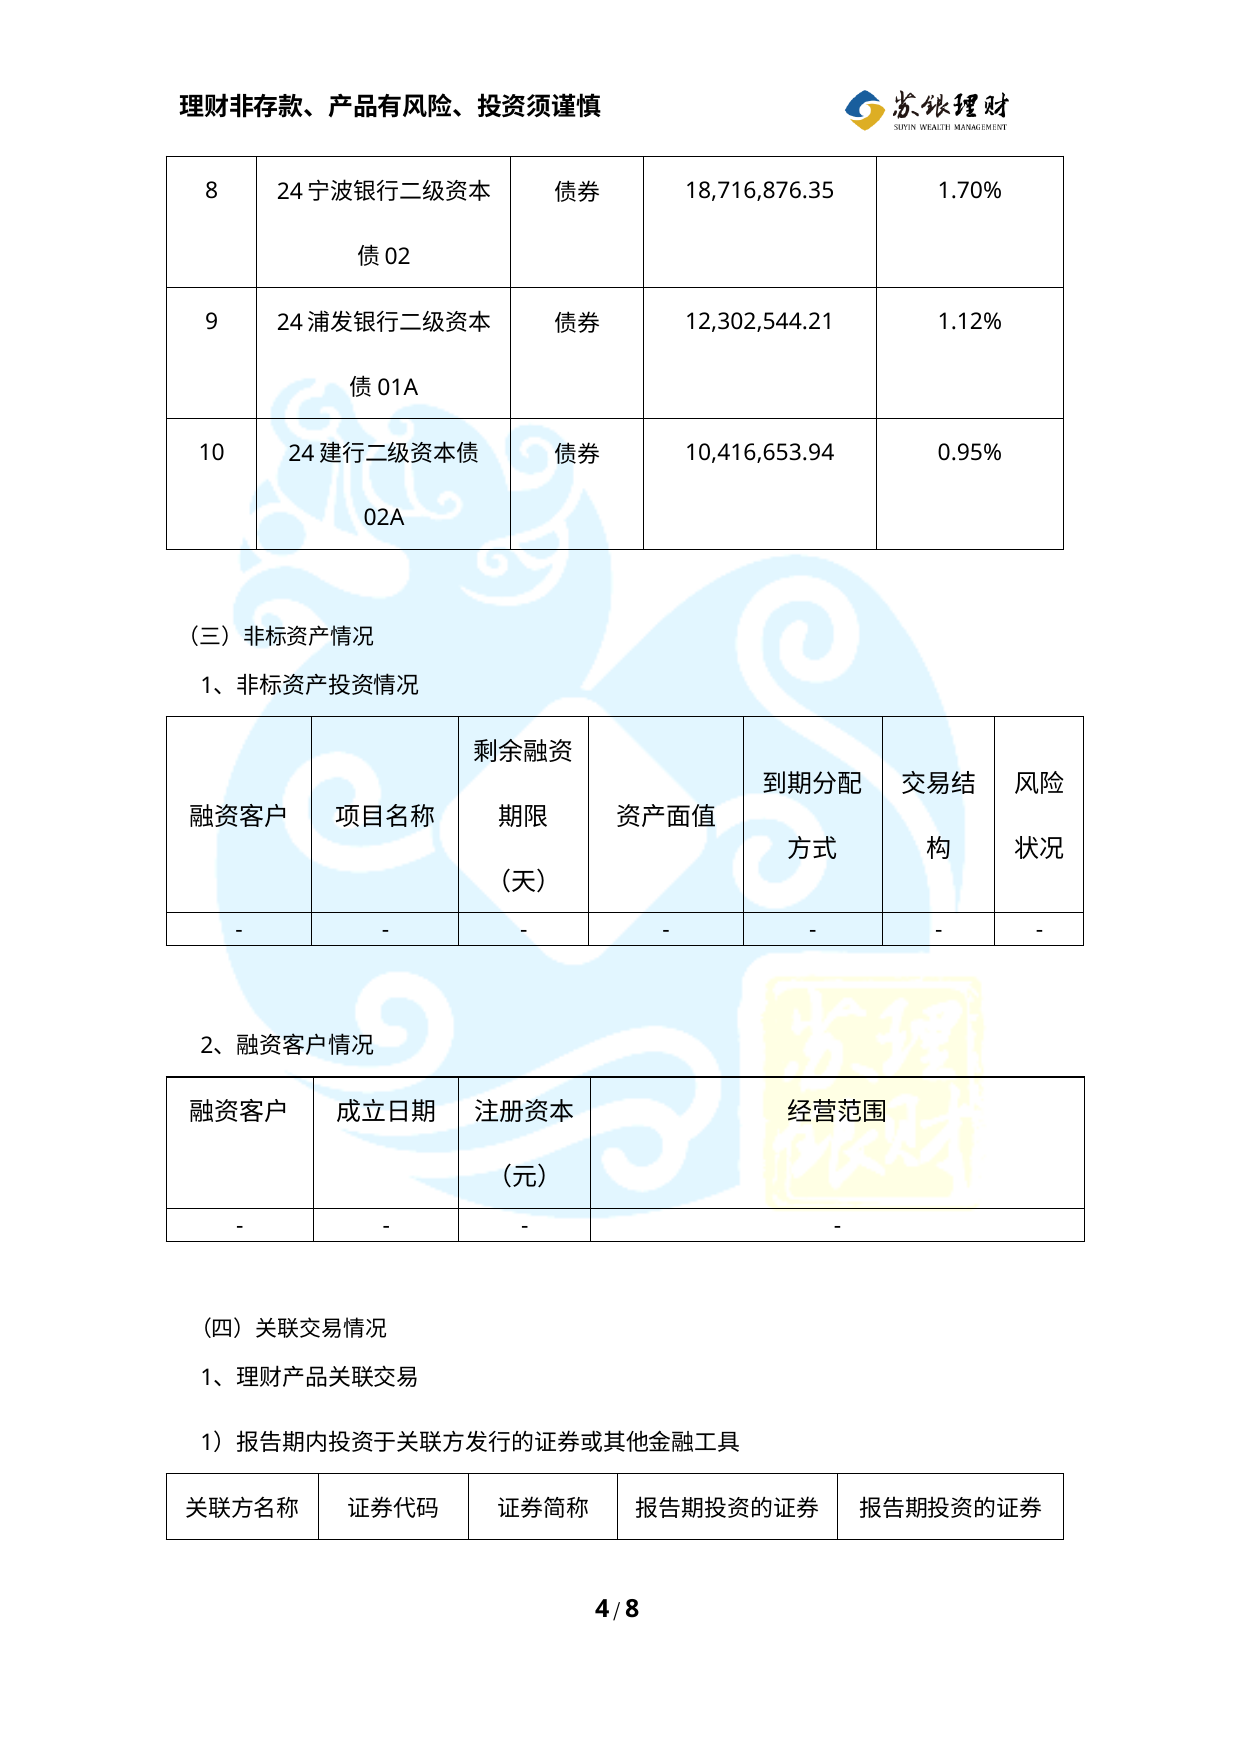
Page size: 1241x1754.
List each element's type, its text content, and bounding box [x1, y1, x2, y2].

table_header 资产面值 [589, 717, 743, 912]
subtitle 关联交易情况 [190, 1311, 1053, 1343]
table_cell - [883, 913, 994, 945]
table_cell - [314, 1209, 458, 1241]
table_header 剩余融资期限（天） [459, 717, 588, 912]
picture [820, 72, 1039, 143]
table_cell 8 [167, 157, 256, 287]
table_header 成立日期 [314, 1078, 458, 1207]
table_header 风险状况 [995, 717, 1083, 912]
table_cell 债券 [511, 419, 643, 549]
table_cell - [167, 1209, 313, 1241]
table_cell 24浦发银行二级资本债01A [257, 288, 510, 418]
table_cell 12,302,544.21 [644, 288, 876, 418]
table_header 注册资本（元） [459, 1078, 590, 1207]
table_cell 1.70% [877, 157, 1063, 287]
table_cell - [995, 913, 1083, 945]
table_cell 10 [167, 419, 256, 549]
text 2、融资客户情况 [177, 1011, 1053, 1076]
table_header 报告期投资的证券数量（张） [618, 1474, 837, 1539]
table_cell 9 [167, 288, 256, 418]
text 1、非标资产投资情况 [177, 651, 1053, 716]
table_cell 18,716,876.35 [644, 157, 876, 287]
table_cell 24建行二级资本债02A [257, 419, 510, 549]
table_cell 债券 [511, 288, 643, 418]
table_header 报告期投资的证券金额（元） [838, 1474, 1063, 1539]
table_cell - [459, 913, 588, 945]
table_cell 0.95% [877, 419, 1063, 549]
table_header 证券简称 [469, 1474, 617, 1539]
table_cell 1.12% [877, 288, 1063, 418]
text 1、理财产品关联交易 [177, 1343, 1053, 1408]
table_header 交易结构 [883, 717, 994, 912]
table_cell - [167, 913, 311, 945]
table_header 融资客户 [167, 1078, 313, 1207]
table_cell - [459, 1209, 590, 1241]
table_header 到期分配方式 [744, 717, 882, 912]
table_header 证券代码 [319, 1474, 468, 1539]
table_header 经营范围 [591, 1078, 1084, 1207]
table_cell - [589, 913, 743, 945]
table_cell 24宁波银行二级资本债02 [257, 157, 510, 287]
table_cell - [312, 913, 458, 945]
table_header 融资客户 [167, 717, 311, 912]
table_header 关联方名称 [167, 1474, 318, 1539]
text 1）报告期内投资于关联方发行的证券或其他金融工具 [177, 1408, 1053, 1473]
table_cell 10,416,653.94 [644, 419, 876, 549]
table_header 项目名称 [312, 717, 458, 912]
subtitle 非标资产情况 [177, 618, 1053, 651]
table_cell - [591, 1209, 1084, 1241]
table_cell - [744, 913, 882, 945]
table_cell 债券 [511, 157, 643, 287]
